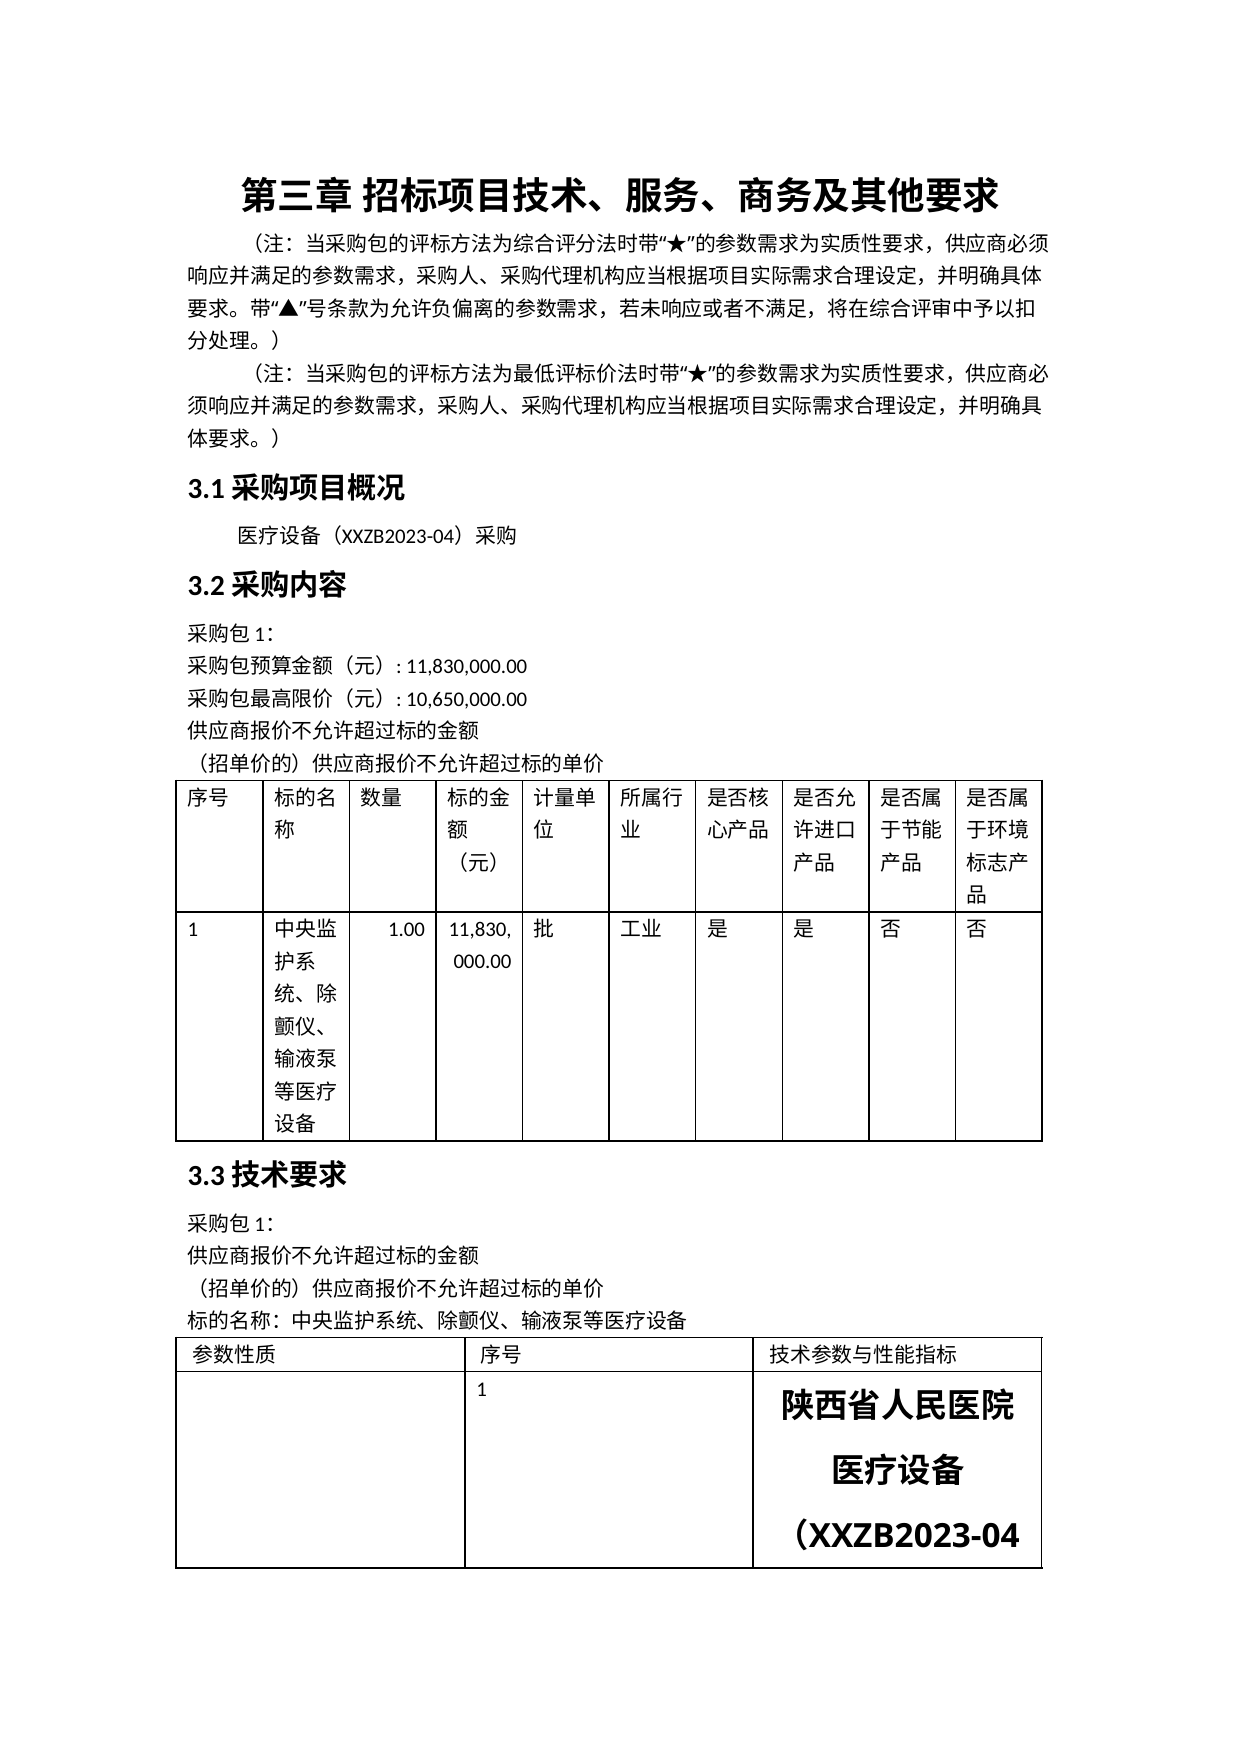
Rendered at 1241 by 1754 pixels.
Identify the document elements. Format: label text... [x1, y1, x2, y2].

text 采购包最高限价（元）: 10,650,000.00 [187, 682, 1053, 714]
text 第三章 招标项目技术、服务、商务及其他要求 [187, 162, 1053, 227]
text （注：当采购包的评标方法为综合评分法时带“★”的参数需求为实质性要求，供应商必须响应并满足的参数需求，采购人、采购代理机构应当根据项目实际需求合理设定，并明确具体要求。带“▲”号条款为允许负偏离的参数需求，若未响应或者不满足，将在综合评审中予以扣分处理。） [187, 227, 1053, 357]
table_header 参数性质 [177, 1338, 464, 1371]
table_header 数量 [350, 781, 435, 911]
text 采购包1： [187, 617, 1053, 649]
table_header 是否允许进口产品 [783, 781, 868, 911]
table_header 技术参数与性能指标 [754, 1338, 1041, 1371]
text （招单价的）供应商报价不允许超过标的单价 [187, 747, 1053, 779]
text 医疗设备（XXZB2023-04）采购 [187, 519, 1053, 552]
table_cell 否 [870, 913, 955, 1140]
text 供应商报价不允许超过标的金额 [187, 1239, 1053, 1272]
text 3.2采购内容 [187, 552, 1053, 617]
text 标的名称：中央监护系统、除颤仪、输液泵等医疗设备 [187, 1304, 1053, 1337]
table_header 序号 [466, 1338, 752, 1371]
table_header 序号 [177, 781, 262, 911]
table_cell 中央监护系统、除颤仪、输液泵等医疗设备 [264, 913, 349, 1140]
text （招单价的）供应商报价不允许超过标的单价 [187, 1272, 1053, 1304]
table_cell 批 [523, 913, 608, 1140]
text （注：当采购包的评标方法为最低评标价法时带“★”的参数需求为实质性要求，供应商必须响应并满足的参数需求，采购人、采购代理机构应当根据项目实际需求合理设定，并明确具体要求。） [187, 357, 1053, 454]
table_cell 工业 [610, 913, 695, 1140]
table_header 标的名称 [264, 781, 349, 911]
text 3.3技术要求 [187, 1142, 1053, 1207]
text 3.1采购项目概况 [187, 454, 1053, 519]
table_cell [754, 1372, 1041, 1567]
table_header 计量单位 [523, 781, 608, 911]
table_cell 1.00 [350, 913, 435, 1140]
table_cell 1 [177, 913, 262, 1140]
table_cell 是 [783, 913, 868, 1140]
text 采购包1： [187, 1207, 1053, 1239]
table_header 标的金额 （元） [437, 781, 522, 911]
table_header 是否属于节能产品 [870, 781, 955, 911]
table_cell 1 [466, 1372, 752, 1567]
table_cell 11,830,000.00 [437, 913, 522, 1140]
table_header 是否属于环境标志产品 [956, 781, 1041, 911]
table_header 是否核心产品 [696, 781, 782, 911]
text 采购包预算金额（元）: 11,830,000.00 [187, 649, 1053, 682]
table_cell [177, 1372, 464, 1567]
table_cell 是 [696, 913, 782, 1140]
table_header 所属行业 [610, 781, 695, 911]
table_cell 否 [956, 913, 1041, 1140]
text 供应商报价不允许超过标的金额 [187, 714, 1053, 747]
